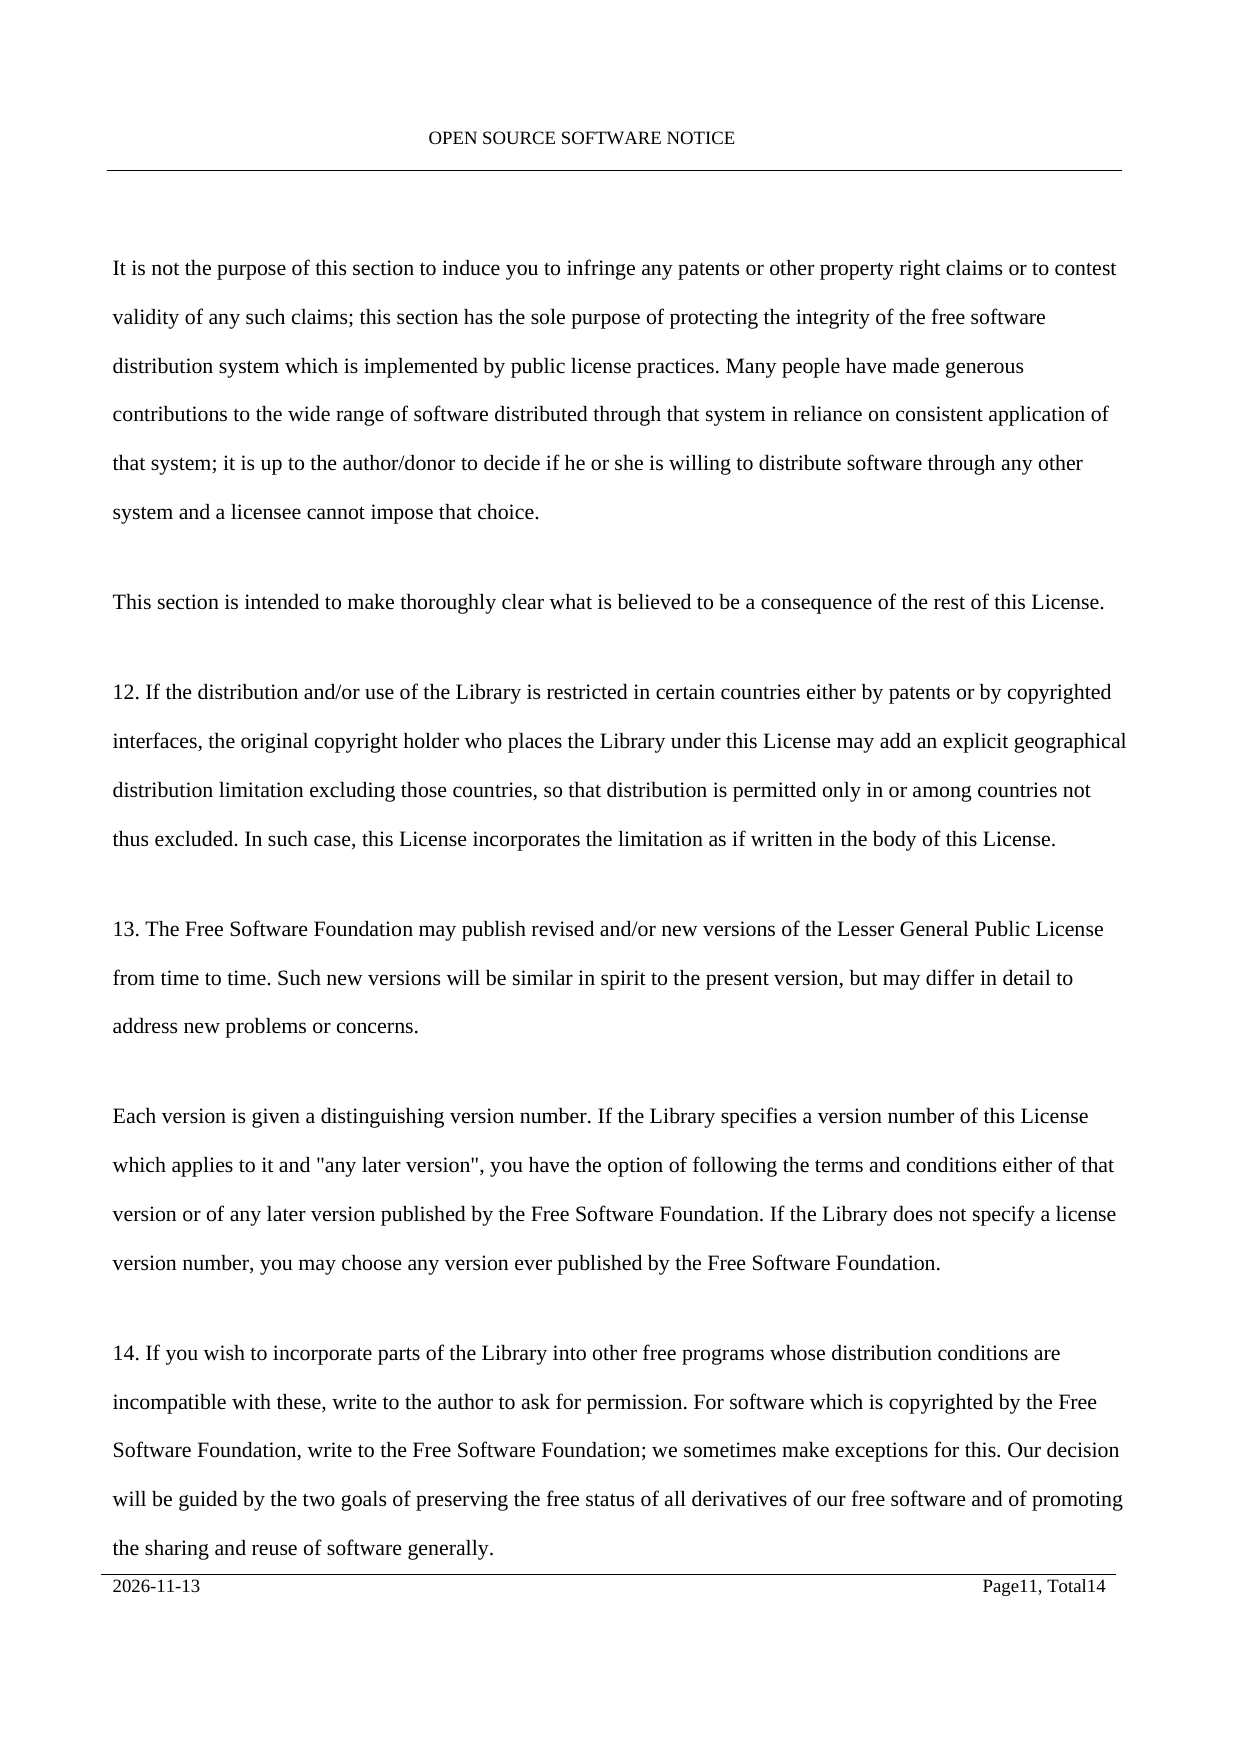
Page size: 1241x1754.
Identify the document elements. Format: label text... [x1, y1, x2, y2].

text 13. The Free Software Foundation may publish revised and/or new versions of the Lesser General Public License from time to time. Such new versions will be similar in spirit to the present version, but may differ in detail to address new problems or concerns. [112, 912, 1128, 1042]
text Each version is given a distinguishing version number. If the Library specifies a version number of this License which applies to it and "any later version", you have the option of following the terms and conditions either of that version or of any later version published by the Free Software Foundation. If the Library does not specify a license version number, you may choose any version ever published by the Free Software Foundation. [112, 1100, 1128, 1278]
text 12. If the distribution and/or use of the Library is restricted in certain countries either by patents or by copyrighted interfaces, the original copyright holder who places the Library under this License may add an explicit geographical distribution limitation excluding those countries, so that distribution is permitted only in or among countries not thus excluded. In such case, this License incorporates the limitation as if written in the body of this License. [112, 676, 1128, 854]
text 14. If you wish to incorporate parts of the Library into other free programs whose distribution conditions are incompatible with these, write to the author to ask for permission. For software which is copyrighted by the Free Software Foundation, write to the Free Software Foundation; we sometimes make exceptions for this. Our decision will be guided by the two goals of preserving the free status of all derivatives of our free software and of promoting the sharing and reuse of software generally. [112, 1336, 1128, 1564]
text It is not the purpose of this section to induce you to infringe any patents or other property right claims or to contest validity of any such claims; this section has the sole purpose of protecting the integrity of the free software distribution system which is implemented by public license practices. Many people have made generous contributions to the wide range of software distributed through that system in reliance on consistent application of that system; it is up to the author/donor to decide if he or she is willing to distribute software through any other system and a licensee cannot impose that choice. [112, 251, 1128, 528]
text This section is intended to make thoroughly clear what is believed to be a consequence of the rest of this License. [112, 585, 1128, 618]
